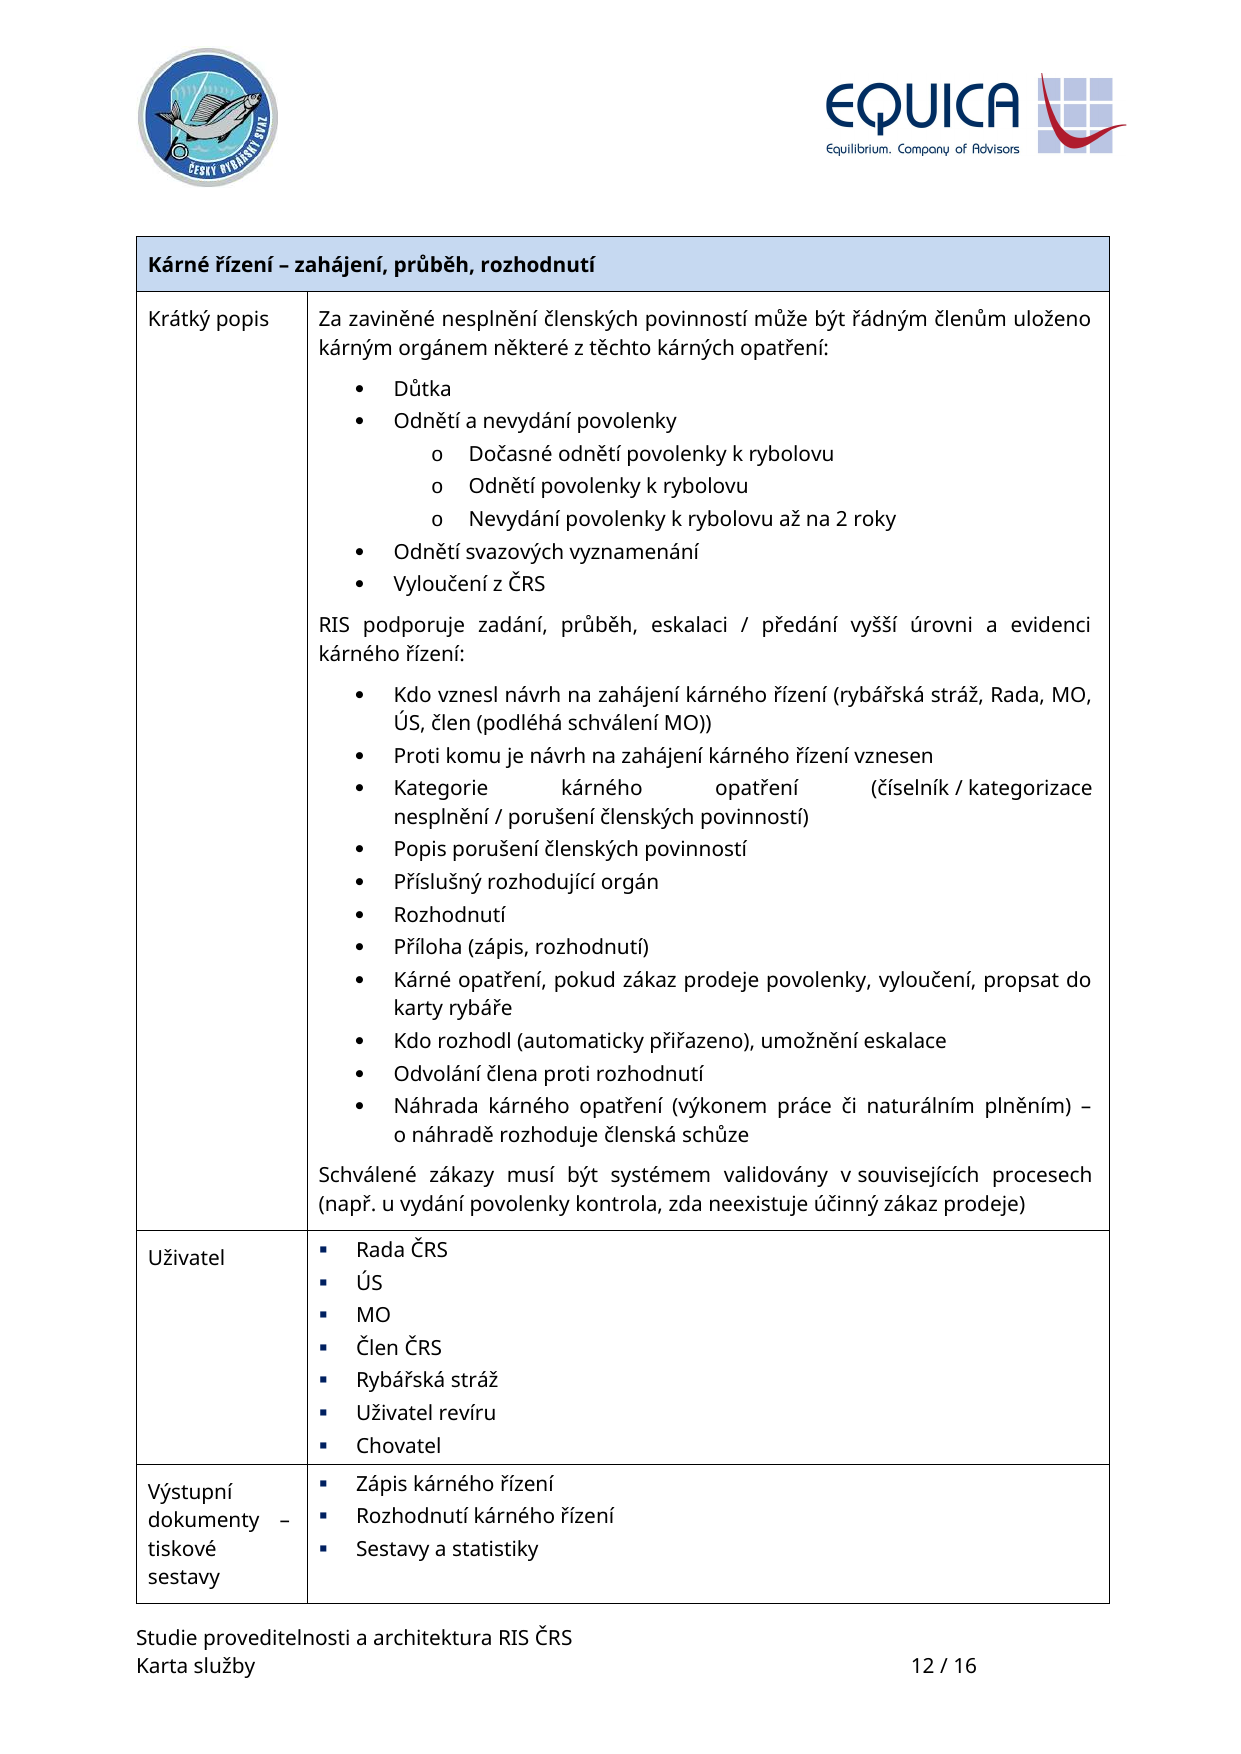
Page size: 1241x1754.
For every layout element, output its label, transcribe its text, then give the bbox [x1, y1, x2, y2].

table_header Kárné řízení – zahájení, průběh, rozhodnutí [137, 237, 1109, 291]
picture [136, 46, 278, 188]
table_cell Výstupní dokumenty – tiskové sestavy [137, 1465, 307, 1603]
table_cell Krátký popis [137, 292, 307, 1230]
table_cell Uživatel [137, 1231, 307, 1463]
table_cell Rada ČRS ÚS MO Člen ČRS Rybářská stráž Uživatel revíru Chovatel [308, 1231, 1109, 1463]
picture [826, 73, 1127, 156]
table_cell Za zaviněné nesplnění členských povinností může být řádným členům uloženo kárným orgánem některé z těchto kárných opatření: Důtka Odnětí a nevydání povolenky Dočasné odnětí povolenky k rybolovu Odnětí povolenky k rybolovu Nevydání povolenky k rybolovu až na 2 roky Odnětí svazových vyznamenání Vyloučení z ČRS RIS podporuje zadání, průběh, eskalaci / předání vyšší úrovni a evidenci kárného řízení: Kdo vznesl návrh na zahájení kárného řízení (rybářská stráž, Rada, MO, ÚS, člen (podléhá schválení MO)) Proti komu je návrh na zahájení kárného řízení vznesen Kategorie kárného opatření (číselník / kategorizace nesplnění / porušení členských povinností) Popis porušení členských povinností Příslušný rozhodující orgán Rozhodnutí Příloha (zápis, rozhodnutí) Kárné opatření, pokud zákaz prodeje povolenky, vyloučení, propsat do karty rybáře Kdo rozhodl (automaticky přiřazeno), umožnění eskalace Odvolání člena proti rozhodnutí Náhrada kárného opatření (výkonem práce či naturálním plněním) – o náhradě rozhoduje členská schůze Schválené zákazy musí být systémem validovány v souvisejících procesech (např. u vydání povolenky kontrola, zda neexistuje účinný zákaz prodeje) [308, 292, 1109, 1230]
table_cell Zápis kárného řízení Rozhodnutí kárného řízení Sestavy a statistiky [308, 1465, 1109, 1603]
